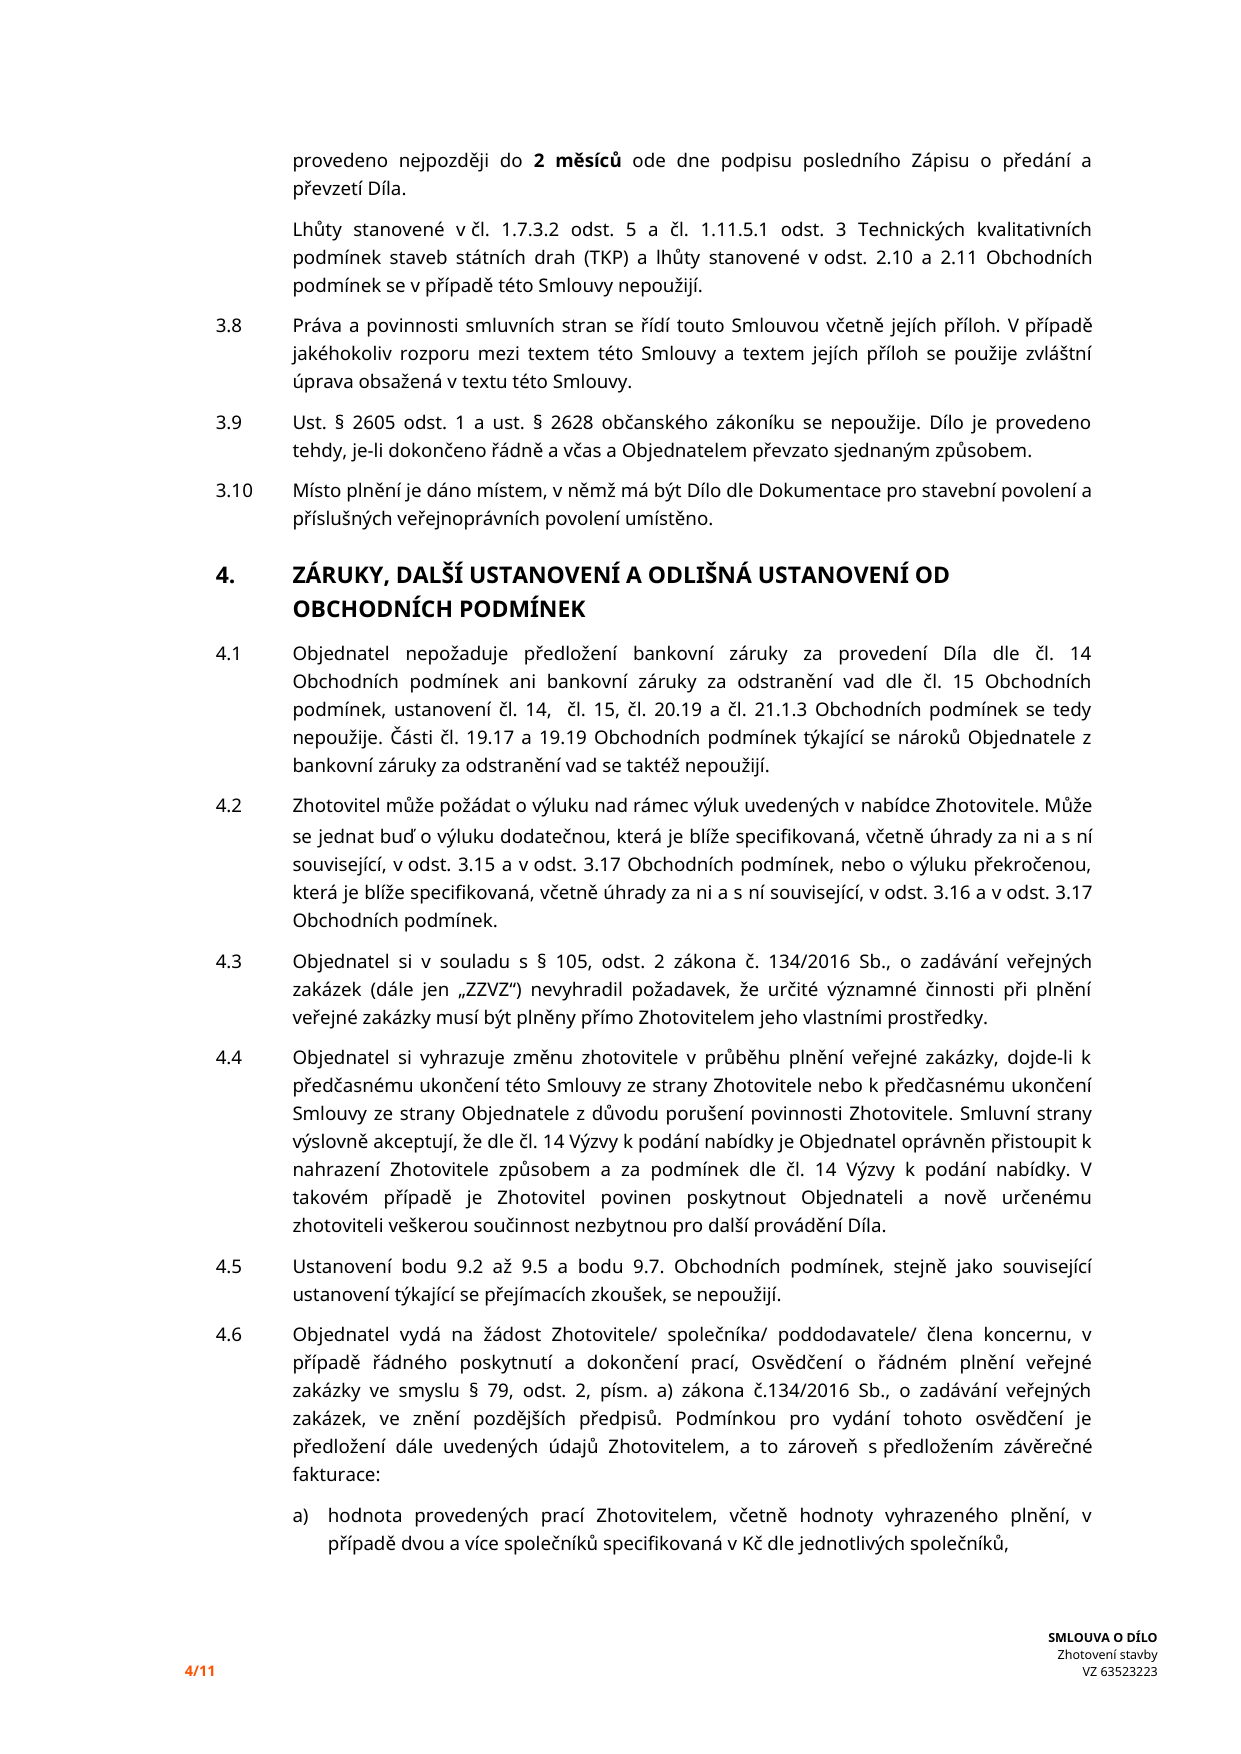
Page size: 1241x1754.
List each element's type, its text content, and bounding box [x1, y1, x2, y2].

list hodnota provedených prací Zhotovitelem, včetně hodnoty vyhrazeného plnění, v případě dvou a více společníků specifikovaná v Kč dle jednotlivých společníků, [292, 1502, 1093, 1556]
text Ustanovení bodu 9.2 až 9.5 a bodu 9.7. Obchodních podmínek, stejně jako související ustanovení týkající se přejímacích zkoušek, se nepoužijí. [216, 1253, 1093, 1307]
text Ust. § 2605 odst. 1 a ust. § 2628 občanského zákoníku se nepoužije. Dílo je provedeno tehdy, je-li dokončeno řádně a včas a Objednatelem převzato sjednaným způsobem. [216, 409, 1093, 463]
text Objednatel vydá na žádost Zhotovitele/ společníka/ poddodavatele/ člena koncernu, v případě řádného poskytnutí a dokončení prací, Osvědčení o řádném plnění veřejné zakázky ve smyslu § 79, odst. 2, písm. a) zákona č.134/2016 Sb., o zadávání veřejných zakázek, ve znění pozdějších předpisů. Podmínkou pro vydání tohoto osvědčení je předložení dále uvedených údajů Zhotovitelem, a to zároveň s předložením závěrečné fakturace: [216, 1322, 1093, 1487]
text ZÁRUKY, DALŠÍ USTANOVENÍ A ODLIŠNÁ USTANOVENÍ OD OBCHODNÍCH PODMÍNEK [216, 559, 1093, 624]
text Objednatel nepožaduje předložení bankovní záruky za provedení Díla dle čl. 14 Obchodních podmínek ani bankovní záruky za odstranění vad dle čl. 15 Obchodních podmínek, ustanovení čl. 14, čl. 15, čl. 20.19 a čl. 21.1.3 Obchodních podmínek se tedy nepoužije. Části čl. 19.17 a 19.19 Obchodních podmínek týkající se nároků Objednatele z bankovní záruky za odstranění vad se taktéž nepoužijí. [216, 640, 1093, 778]
text Lhůty stanovené v čl. 1.7.3.2 odst. 5 a čl. 1.11.5.1 odst. 3 Technických kvalitativních podmínek staveb státních drah (TKP) a lhůty stanovené v odst. 2.10 a 2.11 Obchodních podmínek se v případě této Smlouvy nepoužijí. [292, 216, 1093, 298]
text Objednatel si v souladu s § 105, odst. 2 zákona č. 134/2016 Sb., o zadávání veřejných zakázek (dále jen „ZZVZ“) nevyhradil požadavek, že určité významné činnosti při plnění veřejné zakázky musí být plněny přímo Zhotovitelem jeho vlastními prostředky. [216, 948, 1093, 1029]
text Místo plnění je dáno místem, v němž má být Dílo dle Dokumentace pro stavební povolení a příslušných veřejnoprávních povolení umístěno. [216, 478, 1093, 531]
text Práva a povinnosti smluvních stran se řídí touto Smlouvou včetně jejích příloh. V případě jakéhokoliv rozporu mezi textem této Smlouvy a textem jejích příloh se použije zvláštní úprava obsažená v textu této Smlouvy. [216, 313, 1093, 394]
text Objednatel si vyhrazuje změnu zhotovitele v průběhu plnění veřejné zakázky, dojde-li k předčasnému ukončení této Smlouvy ze strany Zhotovitele nebo k předčasnému ukončení Smlouvy ze strany Objednatele z důvodu porušení povinnosti Zhotovitele. Smluvní strany výslovně akceptují, že dle čl. 14 Výzvy k podání nabídky je Objednatel oprávněn přistoupit k nahrazení Zhotovitele způsobem a za podmínek dle čl. 14 Výzvy k podání nabídky. V takovém případě je Zhotovitel povinen poskytnout Objednateli a nově určenému zhotoviteli veškerou součinnost nezbytnou pro další provádění Díla. [216, 1044, 1093, 1238]
text Zhotovitel může požádat o výluku nad rámec výluk uvedených v nabídce Zhotovitele. Může se jednat buď o výluku dodatečnou, která je blíže specifikovaná, včetně úhrady za ni a s ní související, v odst. 3.15 a v odst. 3.17 Obchodních podmínek, nebo o výluku překročenou, která je blíže specifikovaná, včetně úhrady za ni a s ní související, v odst. 3.16 a v odst. 3.17 Obchodních podmínek. [216, 793, 1093, 933]
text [292, 147, 1093, 201]
